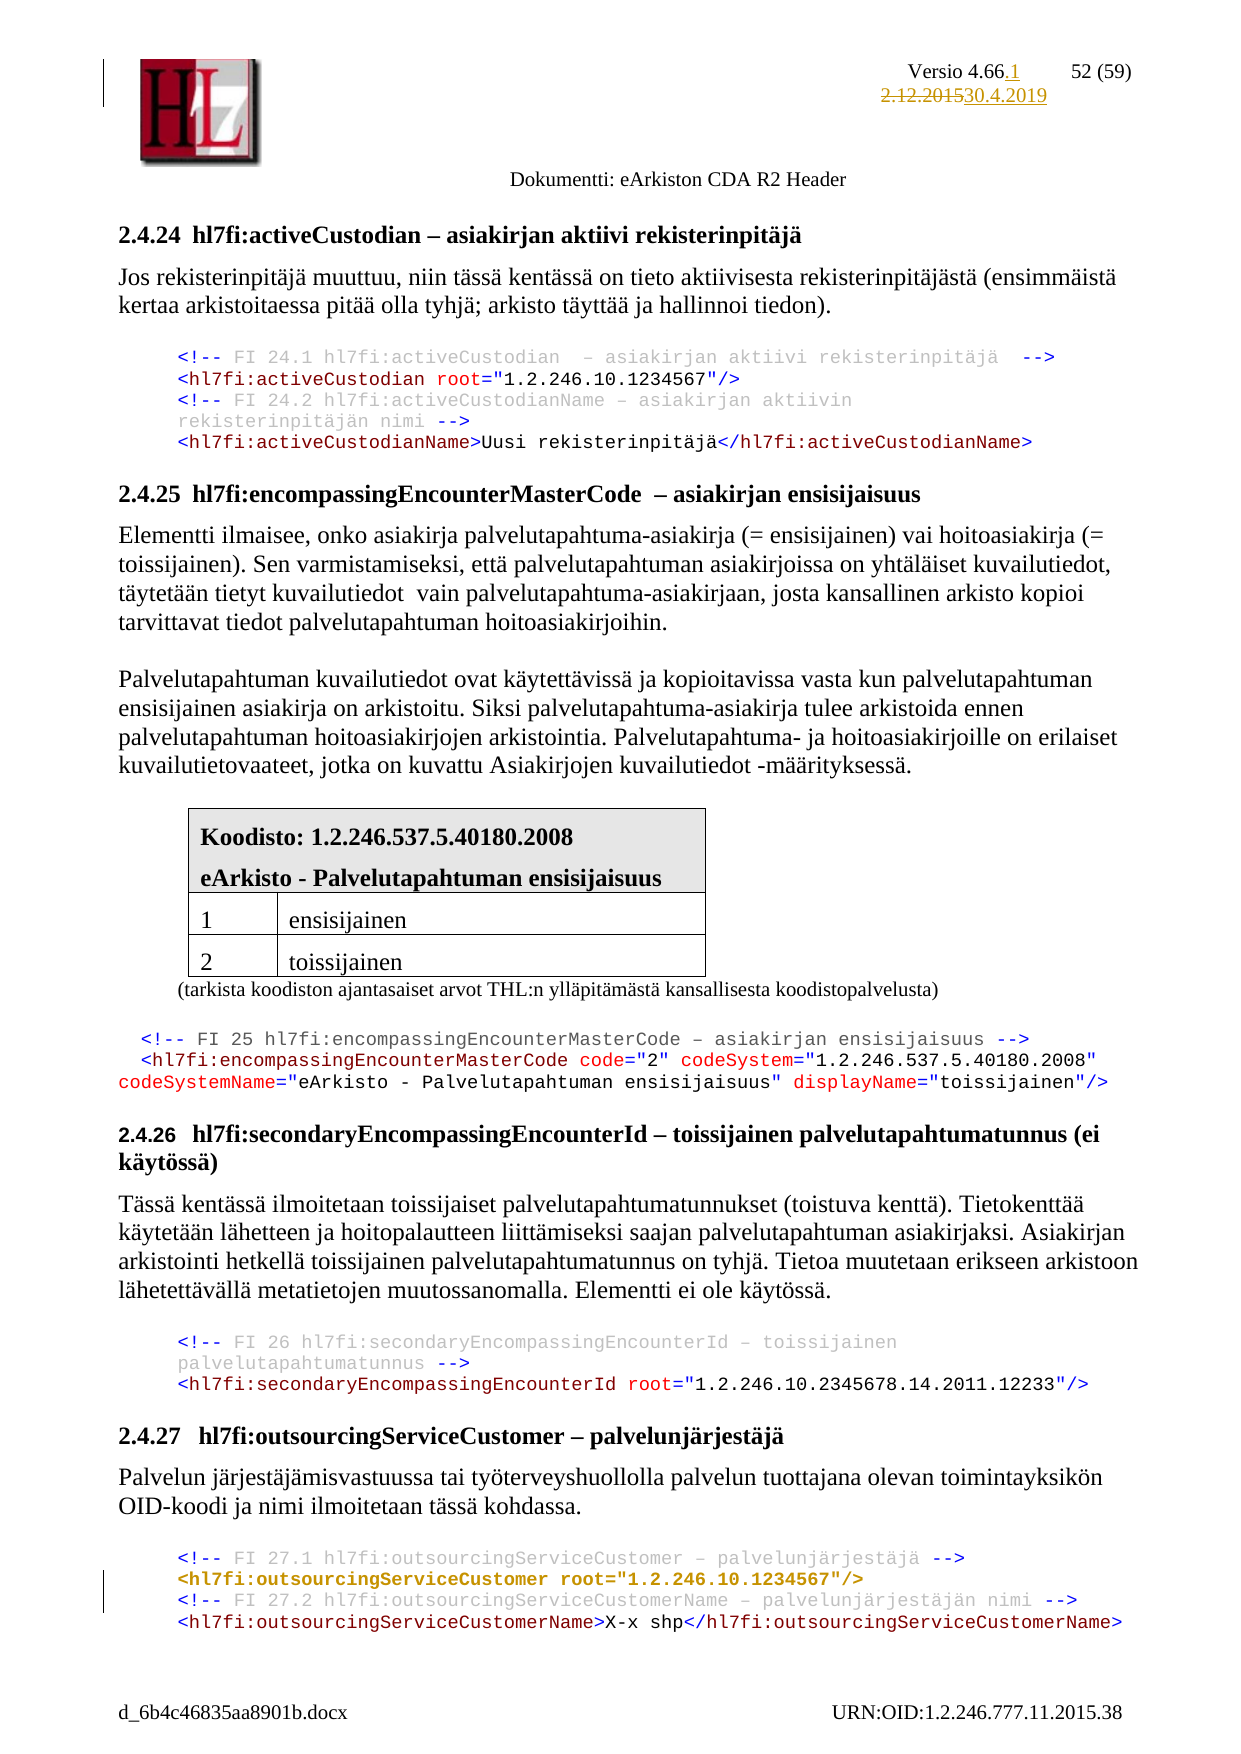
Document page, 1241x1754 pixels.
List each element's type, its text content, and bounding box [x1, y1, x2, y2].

text Palvelutapahtuman kuvailutiedot ovat käytettävissä ja kopioitavissa vasta kun palvelutapahtuman ensisijainen asiakirja on arkistoitu. Siksi palvelutapahtuma-asiakirja tulee arkistoida ennen palvelutapahtuman hoitoasiakirjojen arkistointia. Palvelutapahtuma- ja hoitoasiakirjoille on erilaiset kuvailutietovaateet, jotka on kuvattu Asiakirjojen kuvailutiedot -määrityksessä. [118, 664, 1152, 779]
text <hl7fi:encompassingEncounterMasterCode code="2" codeSystem="1.2.246.537.5.40180.2008" codeSystemName="eArkisto - Palvelutapahtuman ensisijaisuus" displayName="toissijainen"/> [118, 1051, 1152, 1094]
text <hl7fi:activeCustodian root="1.2.246.10.1234567"/> [118, 369, 1152, 391]
text <!-- FI 24.1 hl7fi:activeCustodian – asiakirjan aktiivi rekisterinpitäjä --> [118, 348, 1152, 369]
text Jos rekisterinpitäjä muuttuu, niin tässä kentässä on tieto aktiivisesta rekisterinpitäjästä (ensimmäistä kertaa arkistoitaessa pitää olla tyhjä; arkisto täyttää ja hallinnoi tiedon). [118, 262, 1152, 319]
text rekisterinpitäjän nimi --> [148, 412, 1152, 433]
picture [140, 59, 263, 167]
text <hl7fi:secondaryEncompassingEncounterId root="1.2.246.10.2345678.14.2011.12233"/> [118, 1375, 1152, 1396]
subtitle hl7fi:secondaryEncompassingEncounterId – toissijainen palvelutapahtumatunnus (ei käytössä) [118, 1119, 1152, 1176]
text <!-- FI 26 hl7fi:secondaryEncompassingEncounterId – toissijainen [118, 1332, 1152, 1354]
table_header Koodisto: 1.2.246.537.5.40180.2008 eArkisto - Palvelutapahtuman ensisijaisuus [189, 809, 705, 892]
subtitle hl7fi:activeCustodian – asiakirjan aktiivi rekisterinpitäjä [118, 221, 1152, 249]
table_cell 2 [189, 935, 277, 976]
table_cell ensisijainen [278, 893, 705, 934]
text <hl7fi:outsourcingServiceCustomer root="1.2.246.10.1234567"/> [118, 1570, 1152, 1591]
subtitle hl7fi:encompassingEncounterMasterCode – asiakirjan ensisijaisuus [118, 479, 1152, 508]
text Tässä kentässä ilmoitetaan toissijaiset palvelutapahtumatunnukset (toistuva kenttä). Tietokenttää käytetään lähetteen ja hoitopalautteen liittämiseksi saajan palvelutapahtuman asiakirjaksi. Asiakirjan arkistointi hetkellä toissijainen palvelutapahtumatunnus on tyhjä. Tietoa muutetaan erikseen arkistoon lähetettävällä metatietojen muutossanomalla. Elementti ei ole käytössä. [118, 1189, 1152, 1304]
text <hl7fi:activeCustodianName>Uusi rekisterinpitäjä</hl7fi:activeCustodianName> [118, 433, 1152, 454]
subtitle hl7fi:outsourcingServiceCustomer – palvelunjärjestäjä [118, 1421, 1152, 1450]
text Palvelun järjestäjämisvastuussa tai työterveyshuollolla palvelun tuottajana olevan toimintayksikön OID-koodi ja nimi ilmoitetaan tässä kohdassa. [118, 1462, 1152, 1520]
text palvelutapahtumatunnus --> [148, 1354, 1152, 1375]
text (tarkista koodiston ajantasaiset arvot THL:n ylläpitämästä kansallisesta koodistopalvelusta) [148, 977, 1152, 1001]
text Elementti ilmaisee, onko asiakirja palvelutapahtuma-asiakirja (= ensisijainen) vai hoitoasiakirja (= toissijainen). Sen varmistamiseksi, että palvelutapahtuman asiakirjoissa on yhtäläiset kuvailutiedot, täytetään tietyt kuvailutiedot vain palvelutapahtuma-asiakirjaan, josta kansallinen arkisto kopioi tarvittavat tiedot palvelutapahtuman hoitoasiakirjoihin. [118, 521, 1152, 636]
text <!-- FI 27.1 hl7fi:outsourcingServiceCustomer – palvelunjärjestäjä --> [118, 1549, 1152, 1570]
text <!-- FI 25 hl7fi:encompassingEncounterMasterCode – asiakirjan ensisijaisuus --> [118, 1030, 1152, 1051]
table_cell toissijainen [278, 935, 705, 976]
table_cell 1 [189, 893, 277, 934]
text <!-- FI 27.2 hl7fi:outsourcingServiceCustomerName – palvelunjärjestäjän nimi --> [118, 1591, 1152, 1612]
text <!-- FI 24.2 hl7fi:activeCustodianName – asiakirjan aktiivin [118, 391, 1152, 412]
text <hl7fi:outsourcingServiceCustomerName>X-x shp</hl7fi:outsourcingServiceCustomerName> [118, 1612, 1152, 1634]
